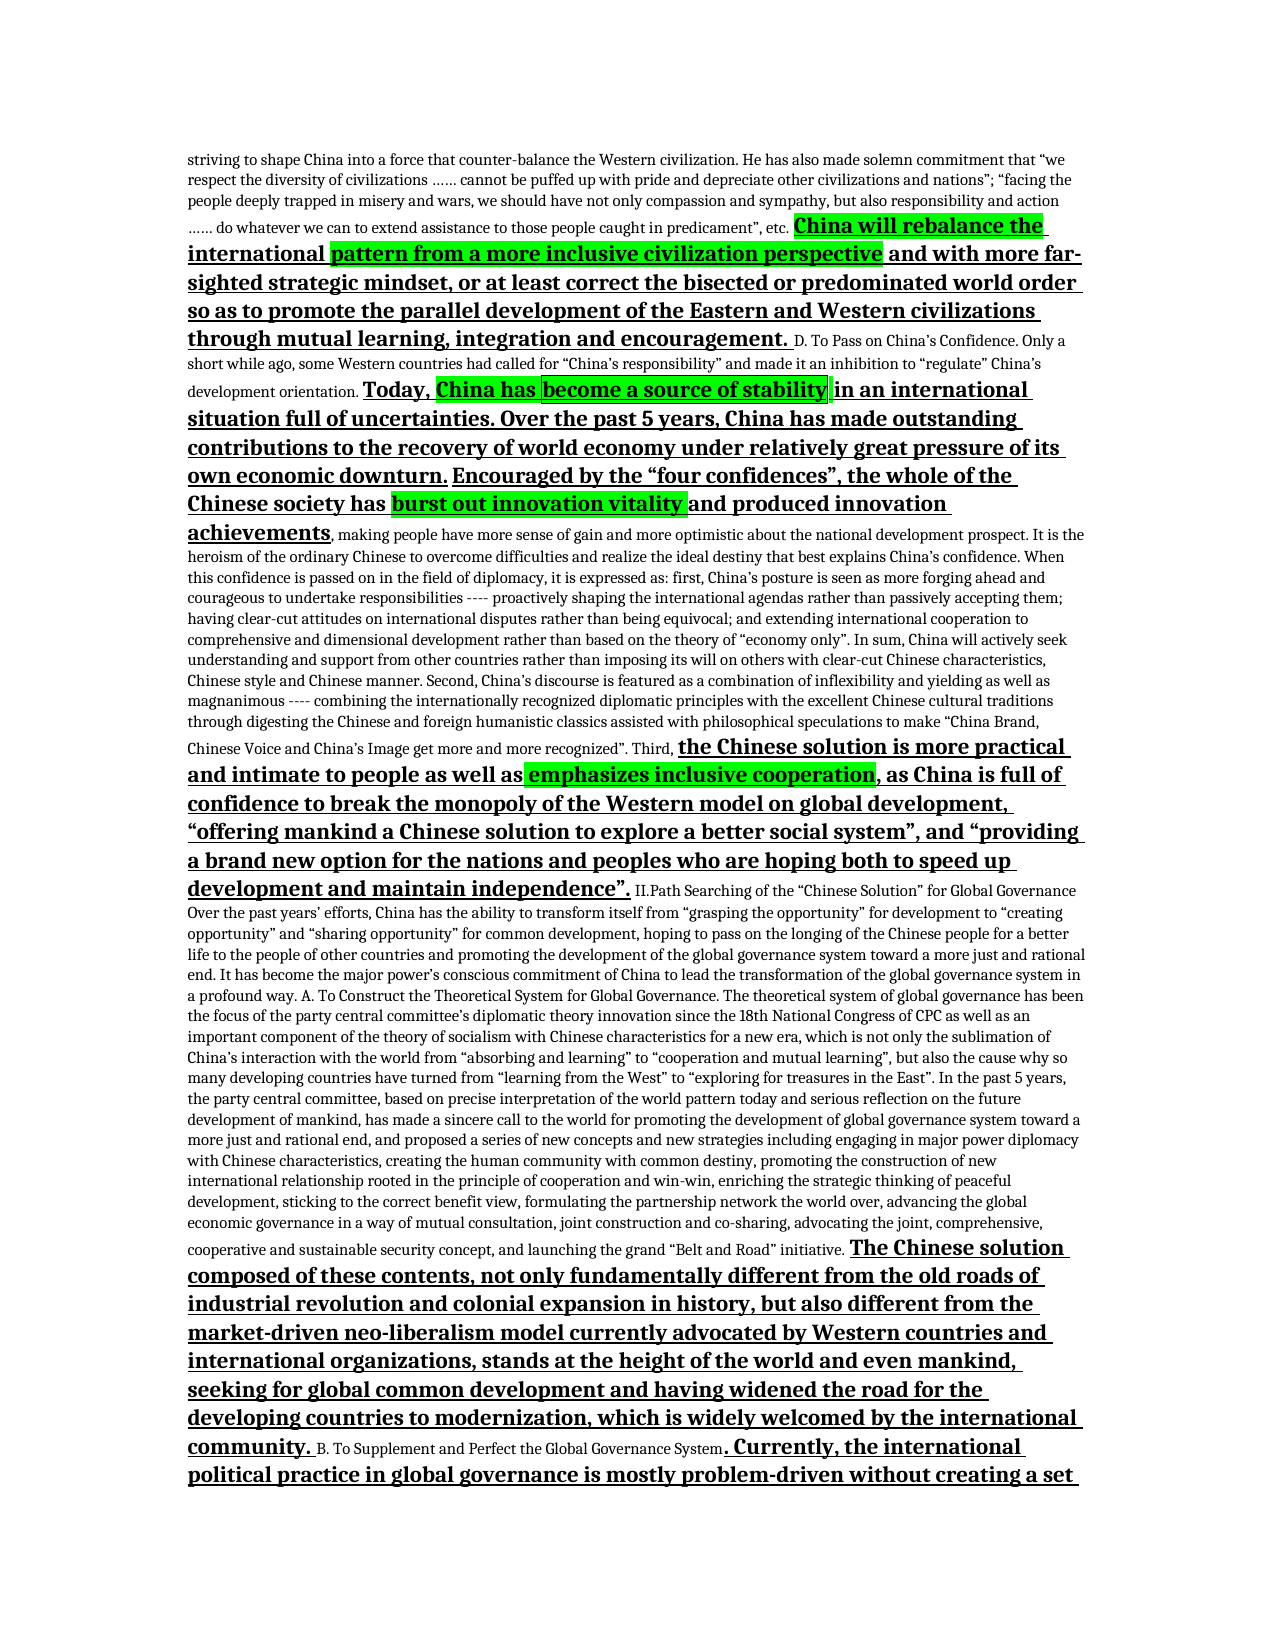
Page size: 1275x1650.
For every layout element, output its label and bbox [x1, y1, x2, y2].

text [187, 150, 1087, 1488]
